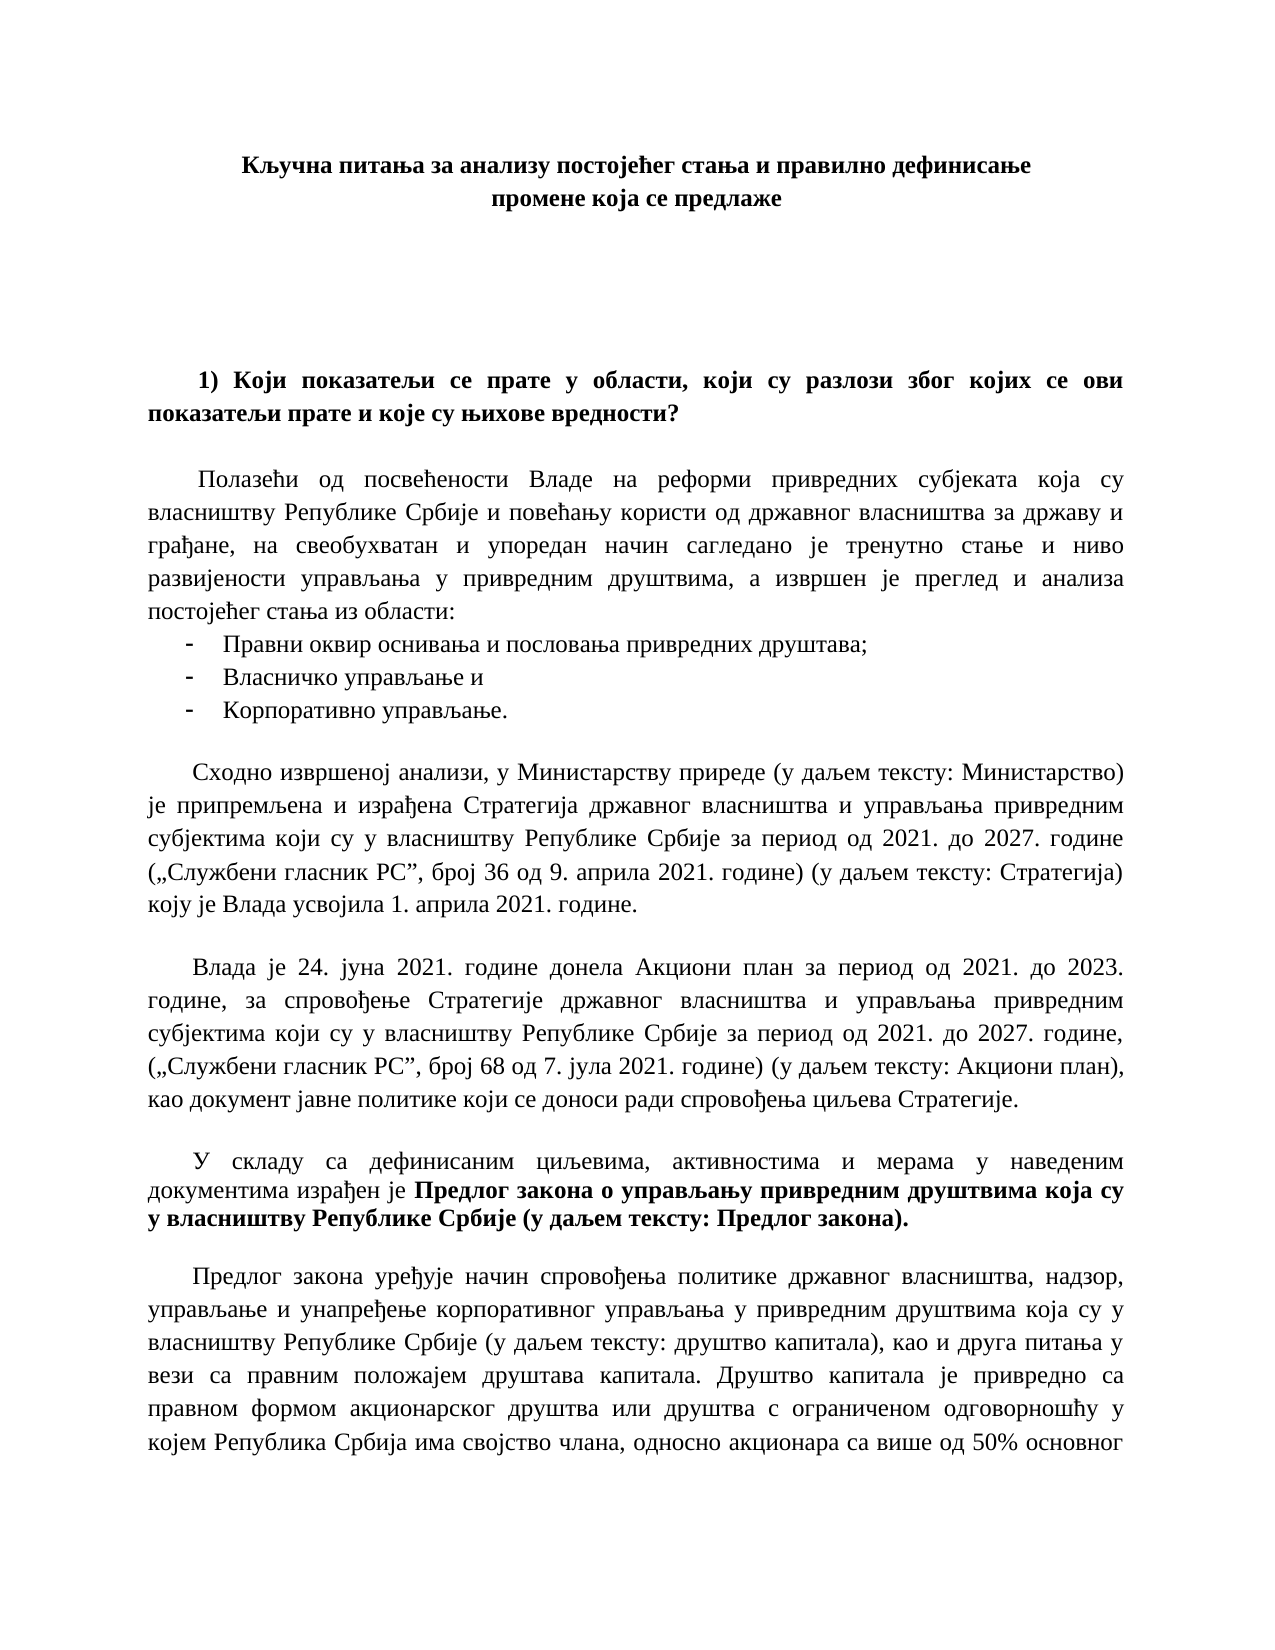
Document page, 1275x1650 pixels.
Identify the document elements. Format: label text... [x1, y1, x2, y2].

text Кључна питања за анализу постојећег стања и правилно дефинисање промене која се предлаже [148, 150, 1125, 212]
text Сходно извршеној анализи, у Министарству приреде (у даљем тексту: Министарство) је припремљена и израђена Стратегија државног власништва и управљања привредним субјектима који су у власништву Републике Србије за период од 2021. до 2027. године („Службени гласник РС”, број 36 од 9. априла 2021. године) (у даљем тексту: Стратегија) коју је Влада усвојила 1. априла 2021. године. [148, 757, 1125, 918]
list Правни оквир оснивања и пословања привредних друштава; [185, 629, 1125, 658]
text 1) Који показатељи се прате у области, који су разлози због којих се ови показатељи прате и које су њихове вредности? [148, 365, 1125, 427]
text Полазећи од посвећености Владе на реформи привредних субјеката која су власништву Републике Србије и повећању користи од државног власништва за државу и грађане, на свеобухватан и упоредан начин сагледано је тренутно стање и ниво развијености управљања у привредним друштвима, а извршен је преглед и анализа постојећег стања из области: [148, 464, 1125, 625]
text Влада је 24. јуна 2021. године донела Акциони план за период од 2021. до 2023. године, за спровођење Стратегије државног власништва и управљања привредним субјектима који су у власништву Републике Србије за период од 2021. до 2027. године, („Службени гласник РС”, број 68 од 7. јула 2021. године) (у даљем тексту: Акциони план), као документ јавне политике који се доноси ради спровођења циљева Стратегије. [148, 952, 1125, 1113]
list Корпоративно управљање. [185, 695, 1125, 724]
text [148, 1261, 1125, 1455]
list Власничко управљање и [185, 662, 1125, 691]
text У складу са дефинисаним циљевима, активностима и мерама у наведеним документима израђен је Предлог закона о управљању привредним друштвима која су у власништву Републике Србије (у даљем тексту: Предлог закона). [148, 1146, 1125, 1232]
